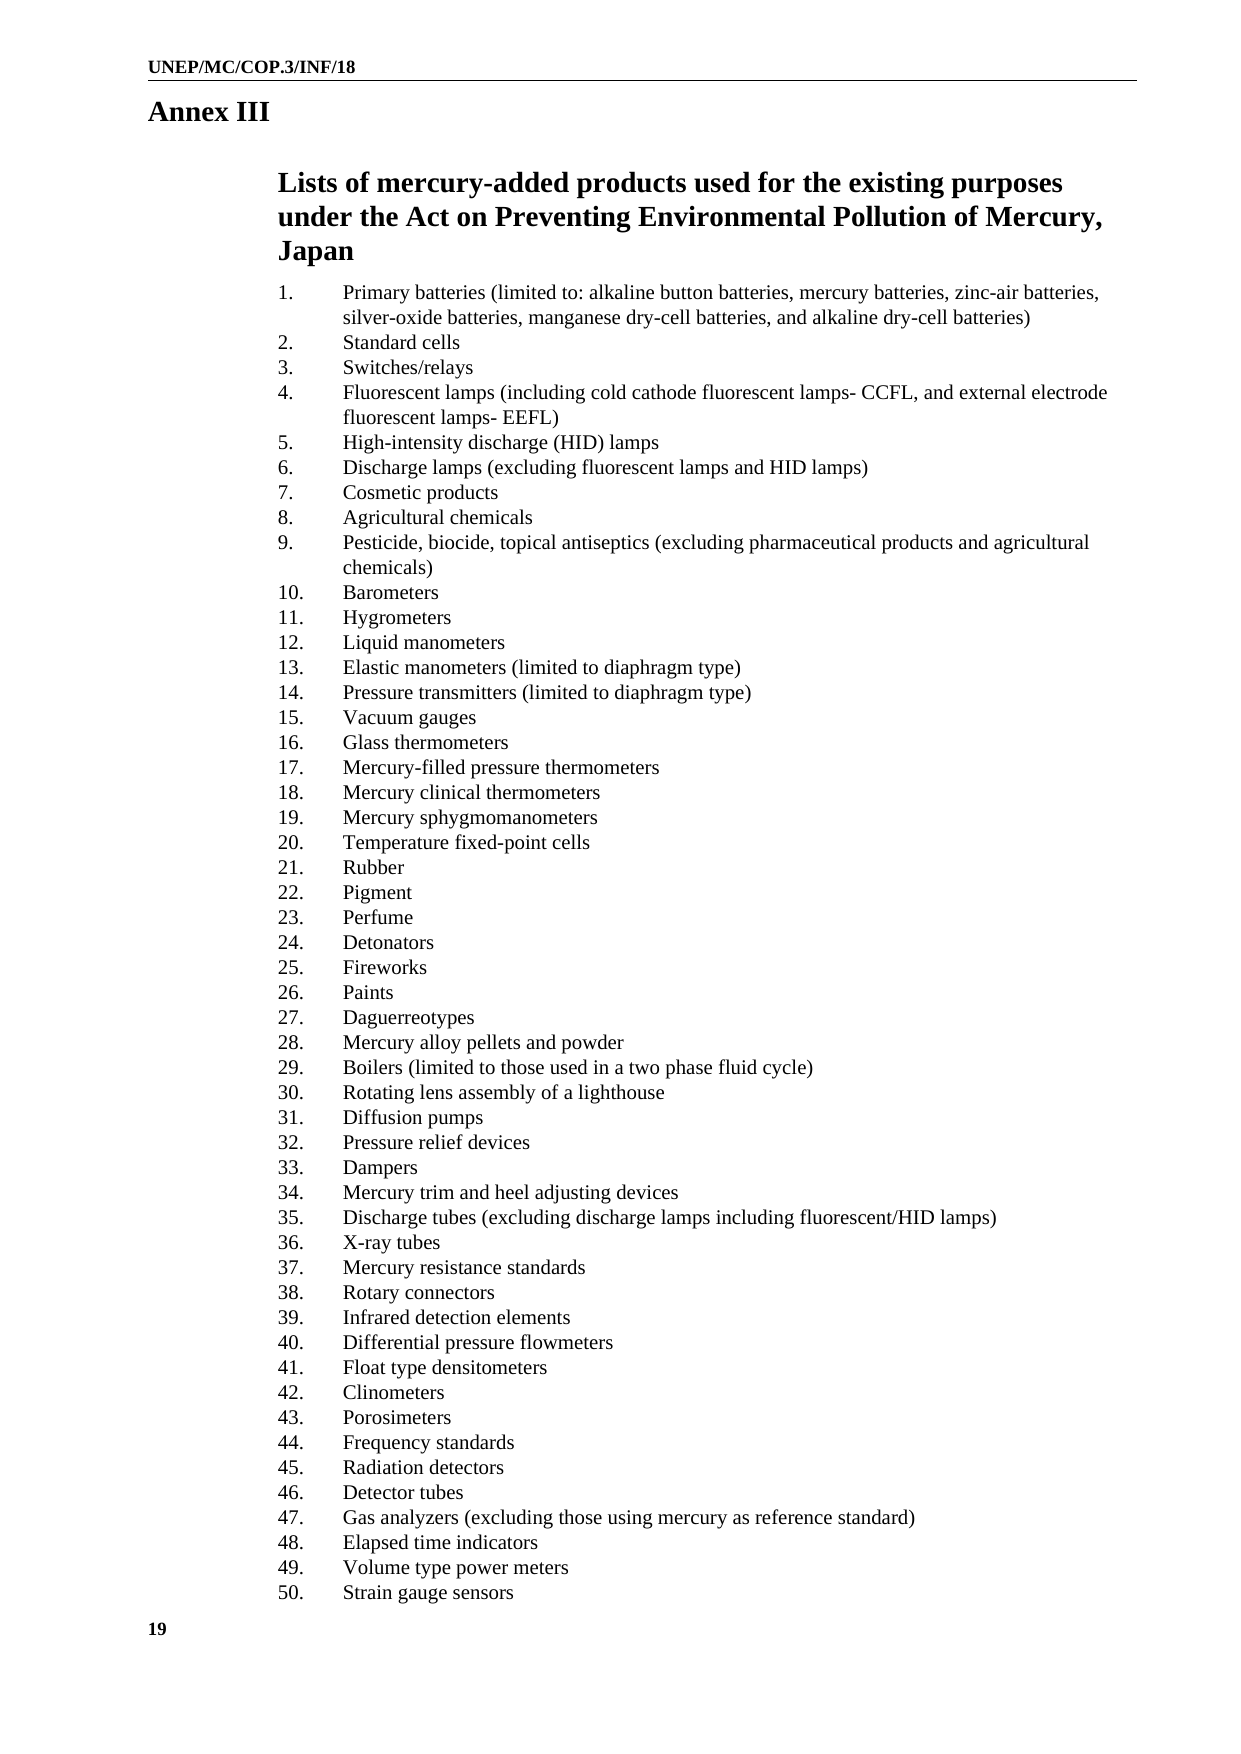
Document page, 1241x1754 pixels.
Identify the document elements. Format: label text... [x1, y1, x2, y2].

list Paints [278, 979, 1137, 1004]
list Daguerreotypes [278, 1004, 1137, 1029]
list Mercury clinical thermometers [278, 779, 1137, 804]
list Detector tubes [278, 1479, 1137, 1504]
list Agricultural chemicals [278, 504, 1137, 529]
list Discharge lamps (excluding fluorescent lamps and HID lamps) [278, 454, 1137, 479]
list Glass thermometers [278, 729, 1137, 754]
list Barometers [278, 579, 1137, 604]
list Primary batteries (limited to: alkaline button batteries, mercury batteries, zinc-air batteries, silver-oxide batteries, manganese dry-cell batteries, and alkaline dry-cell batteries) [278, 279, 1137, 329]
list Fluorescent lamps (including cold cathode fluorescent lamps- CCFL, and external electrode fluorescent lamps- EEFL) [278, 379, 1137, 429]
list Fireworks [278, 954, 1137, 979]
list Volume type power meters [278, 1554, 1137, 1579]
list Mercury resistance standards [278, 1254, 1137, 1279]
list Pressure relief devices [278, 1129, 1137, 1154]
list Detonators [278, 929, 1137, 954]
list Differential pressure flowmeters [278, 1329, 1137, 1354]
list Pesticide, biocide, topical antiseptics (excluding pharmaceutical products and agricultural chemicals) [278, 529, 1137, 579]
text Annex III [148, 94, 1137, 128]
list Liquid manometers [278, 629, 1137, 654]
list Perfume [278, 904, 1137, 929]
list Vacuum gauges [278, 704, 1137, 729]
list Hygrometers [278, 604, 1137, 629]
list Rubber [278, 854, 1137, 879]
list Porosimeters [278, 1404, 1137, 1429]
list Radiation detectors [278, 1454, 1137, 1479]
list Frequency standards [278, 1429, 1137, 1454]
list Standard cells [278, 329, 1137, 354]
list Rotating lens assembly of a lighthouse [278, 1079, 1137, 1104]
list Temperature fixed-point cells [278, 829, 1137, 854]
list Rotary connectors [278, 1279, 1137, 1304]
list Elapsed time indicators [278, 1529, 1137, 1554]
list Mercury sphygmomanometers [278, 804, 1137, 829]
list Mercury alloy pellets and powder [278, 1029, 1137, 1054]
list X-ray tubes [278, 1229, 1137, 1254]
list Infrared detection elements [278, 1304, 1137, 1329]
list Strain gauge sensors [278, 1579, 1137, 1604]
list Switches/relays [278, 354, 1137, 379]
title Lists of mercury-added products used for the existing purposes under the Act on Preventing Environmental Pollution of Mercury, Japan [278, 166, 1137, 266]
list Float type densitometers [278, 1354, 1137, 1379]
list Discharge tubes (excluding discharge lamps including fluorescent/HID lamps) [278, 1204, 1137, 1229]
list High-intensity discharge (HID) lamps [278, 429, 1137, 454]
list Pressure transmitters (limited to diaphragm type) [278, 679, 1137, 704]
list Elastic manometers (limited to diaphragm type) [278, 654, 1137, 679]
list Pigment [278, 879, 1137, 904]
list Dampers [278, 1154, 1137, 1179]
list Gas analyzers (excluding those using mercury as reference standard) [278, 1504, 1137, 1529]
list Boilers (limited to those used in a two phase fluid cycle) [278, 1054, 1137, 1079]
list Diffusion pumps [278, 1104, 1137, 1129]
list Clinometers [278, 1379, 1137, 1404]
list Mercury trim and heel adjusting devices [278, 1179, 1137, 1204]
list Cosmetic products [278, 479, 1137, 504]
list Mercury-filled pressure thermometers [278, 754, 1137, 779]
